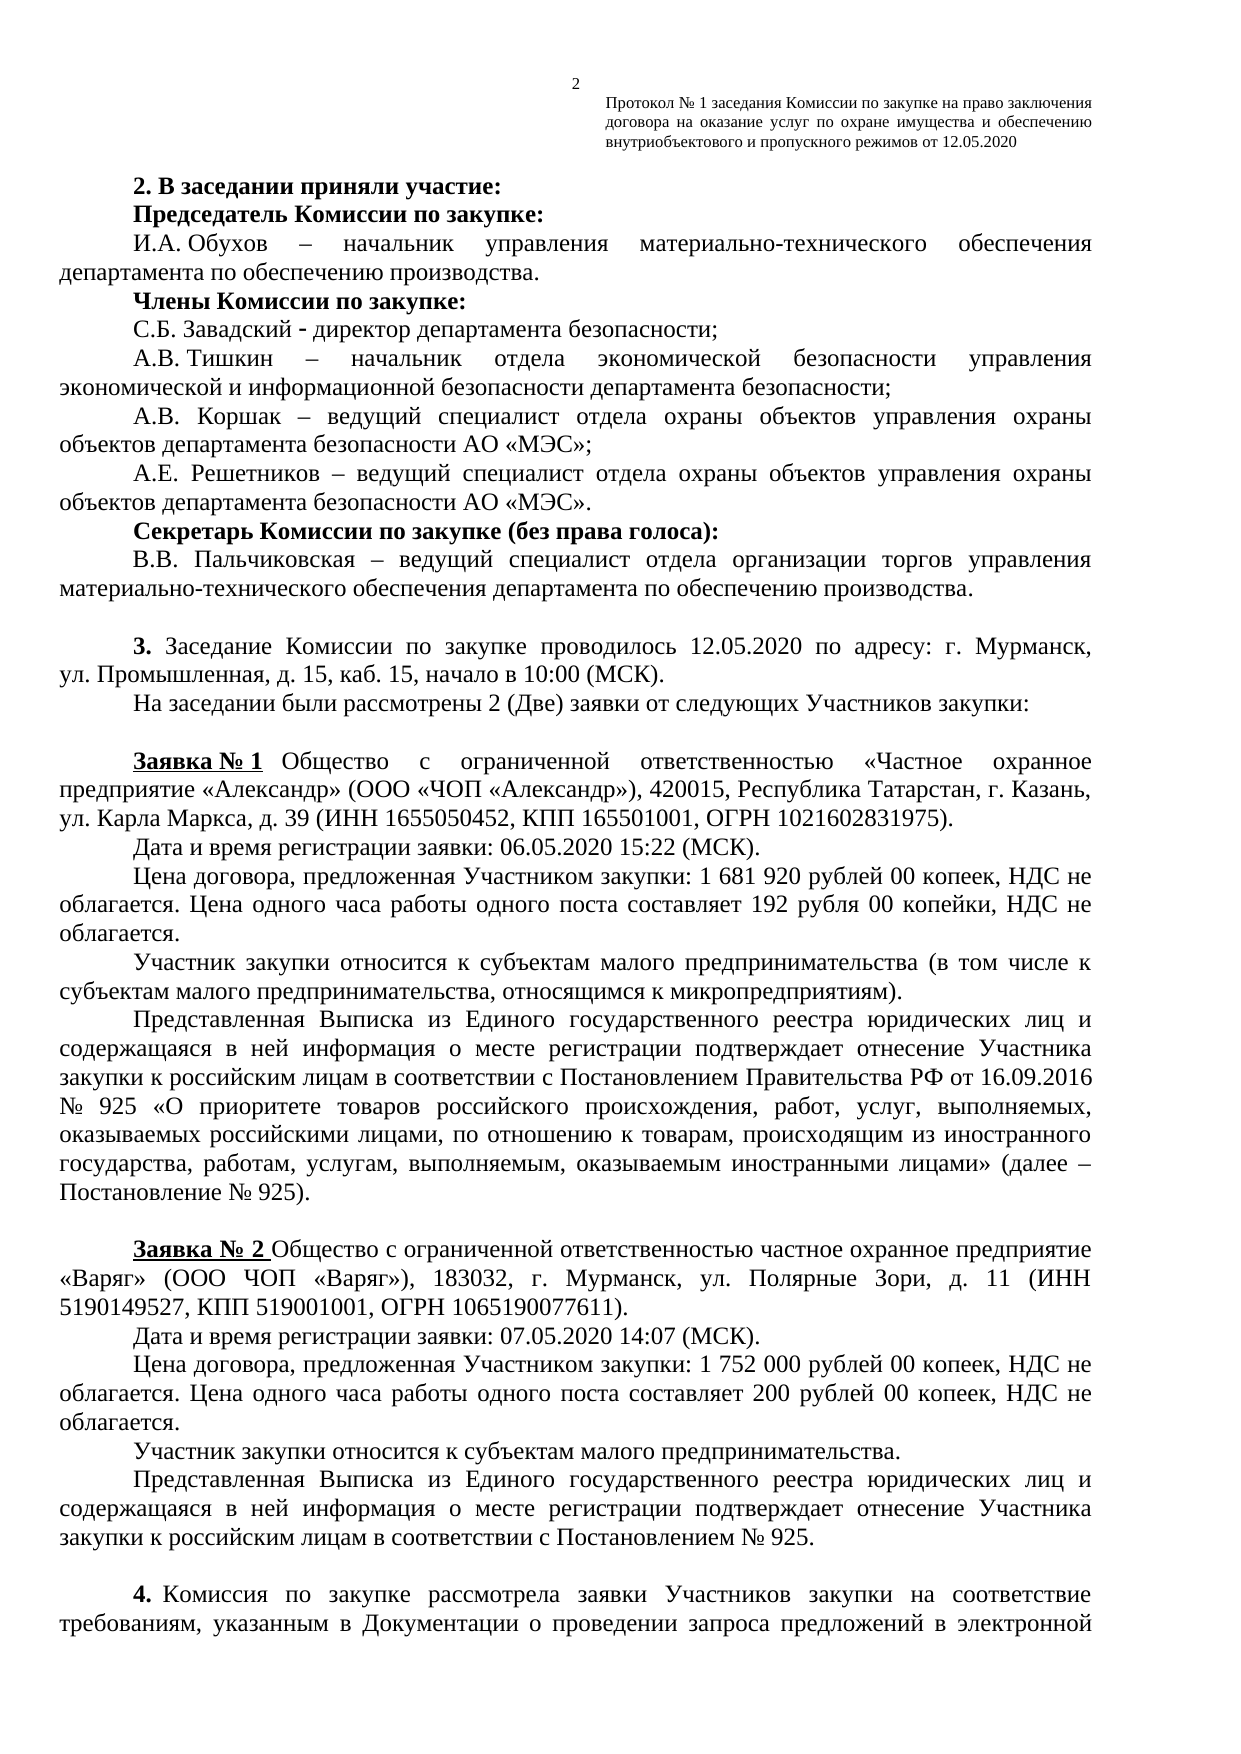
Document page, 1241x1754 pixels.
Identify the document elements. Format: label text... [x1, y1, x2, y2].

text Заявка № 2 Общество с ограниченной ответственностью частное охранное предприятие «Варяг» (ООО ЧОП «Варяг»), 183032, г. Мурманск, ул. Полярные Зори, д. 11 (ИНН 5190149527, КПП 519001001, ОГРН 1065190077611). [59, 1234, 1092, 1321]
subtitle Заявка № 1 Общество с ограниченной ответственностью «Частное охранное предприятие «Александр» (ООО «ЧОП «Александр»), 420015, Республика Татарстан, г. Казань, ул. Карла Маркса, д. 39 (ИНН 1655050452, КПП 165501001, ОГРН 1021602831975). [59, 746, 1092, 832]
text Дата и время регистрации заявки: 06.05.2020 15:22 (МСК). [59, 832, 1092, 861]
text В.В. Пальчиковская – ведущий специалист отдела организации торгов управления материально-технического обеспечения департамента по обеспечению производства. [59, 544, 1092, 602]
text Цена договора, предложенная Участником закупки: 1 752 000 рублей 00 копеек, НДС не облагается. Цена одного часа работы одного поста составляет 200 рублей 00 копеек, НДС не облагается. [59, 1349, 1092, 1436]
text Председатель Комиссии по закупке: [59, 199, 1092, 228]
text И.А. Обухов – начальник управления материально-технического обеспечения департамента по обеспечению производства. [59, 228, 1092, 286]
text С.Б. Завадский  директор департамента безопасности; [59, 314, 1092, 343]
text На заседании были рассмотрены 2 (Две) заявки от следующих Участников закупки: [59, 688, 1092, 717]
text Представленная Выписка из Единого государственного реестра юридических лиц и содержащаяся в ней информация о месте регистрации подтверждает отнесение Участника закупки к российским лицам в соответствии с Постановлением № 925. [59, 1464, 1092, 1551]
text Цена договора, предложенная Участником закупки: 1 681 920 рублей 00 копеек, НДС не облагается. Цена одного часа работы одного поста составляет 192 рубля 00 копейки, НДС не облагается. [59, 861, 1092, 947]
text Представленная Выписка из Единого государственного реестра юридических лиц и содержащаяся в ней информация о месте регистрации подтверждает отнесение Участника закупки к российским лицам в соответствии с Постановлением Правительства РФ от 16.09.2016 № 925 «О приоритете товаров российского происхождения, работ, услуг, выполняемых, оказываемых российскими лицами, по отношению к товарам, происходящим из иностранного государства, работам, услугам, выполняемым, оказываемым иностранными лицами» (далее – Постановление № 925). [59, 1004, 1092, 1206]
text А.В. Тишкин – начальник отдела экономической безопасности управления экономической и информационной безопасности департамента безопасности; [59, 343, 1092, 401]
text Члены Комиссии по закупке: [59, 286, 1092, 314]
text А.Е. Решетников – ведущий специалист отдела охраны объектов управления охраны объектов департамента безопасности АО «МЭС». [59, 458, 1092, 516]
text Участник закупки относится к субъектам малого предпринимательства (в том числе к субъектам малого предпринимательства, относящимся к микропредприятиям). [59, 947, 1092, 1004]
text А.В. Коршак – ведущий специалист отдела охраны объектов управления охраны объектов департамента безопасности АО «МЭС»; [59, 401, 1092, 458]
text Дата и время регистрации заявки: 07.05.2020 14:07 (МСК). [59, 1321, 1092, 1349]
text Участник закупки относится к субъектам малого предпринимательства. [59, 1436, 1092, 1464]
subtitle 3. Заседание Комиссии по закупке проводилось 12.05.2020 по адресу: г. Мурманск, ул. Промышленная, д. 15, каб. 15, начало в 10:00 (МСК). [59, 631, 1092, 688]
text Секретарь Комиссии по закупке (без права голоса): [59, 516, 1092, 544]
subtitle 2. В заседании приняли участие: [59, 171, 1092, 199]
